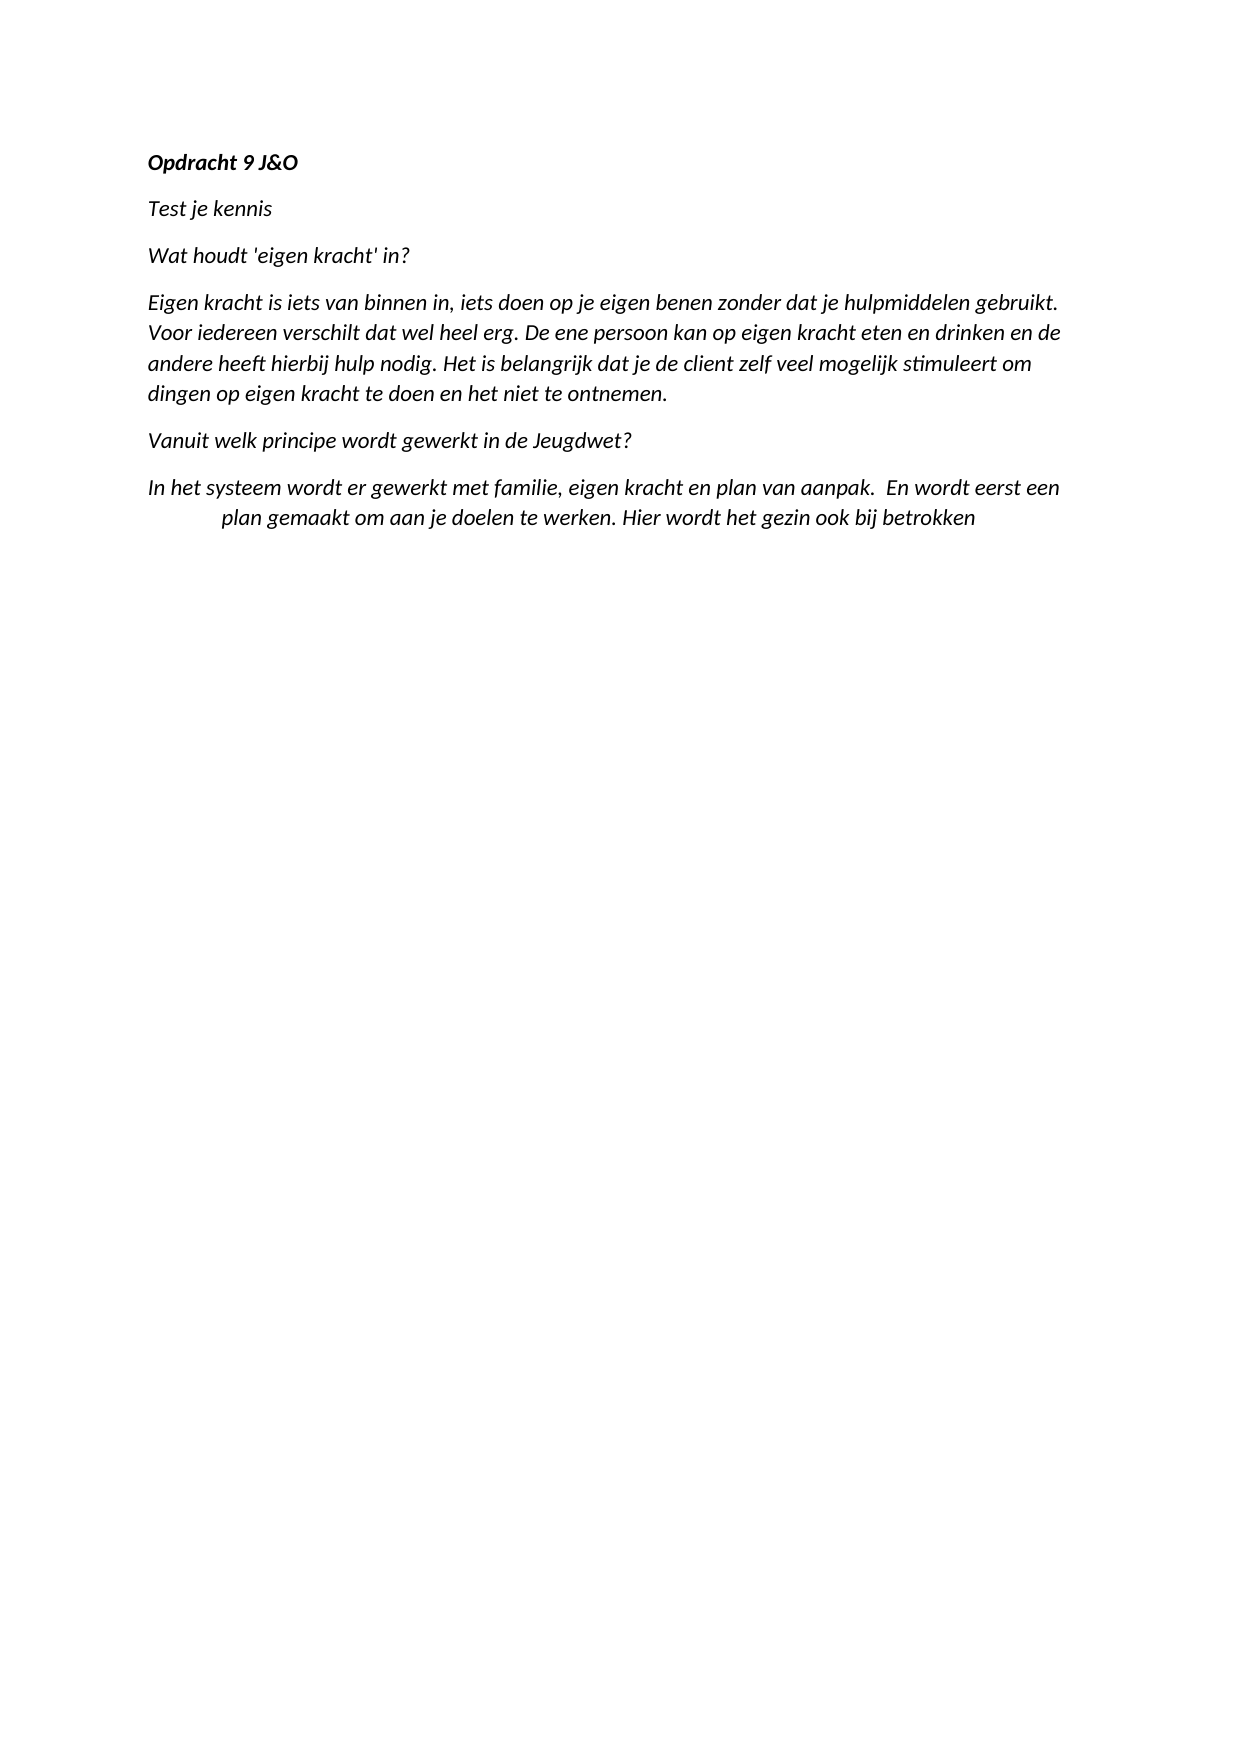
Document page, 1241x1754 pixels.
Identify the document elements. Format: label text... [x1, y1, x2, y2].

text Wat houdt 'eigen kracht' in? [148, 241, 1093, 269]
text Eigen kracht is iets van binnen in, iets doen op je eigen benen zonder dat je hulpmiddelen gebruikt. Voor iedereen verschilt dat wel heel erg. De ene persoon kan op eigen kracht eten en drinken en de andere heeft hierbij hulp nodig. Het is belangrijk dat je de client zelf veel mogelijk stimuleert om dingen op eigen kracht te doen en het niet te ontnemen. [148, 288, 1093, 407]
text In het systeem wordt er gewerkt met familie, eigen kracht en plan van aanpak. En wordt eerst een plan gemaakt om aan je doelen te werken. Hier wordt het gezin ook bij betrokken [148, 473, 1093, 531]
text Vanuit welk principe wordt gewerkt in de Jeugdwet? [148, 426, 1093, 454]
text Opdracht 9 J&O [148, 148, 1093, 176]
text Test je kennis [148, 194, 1093, 222]
